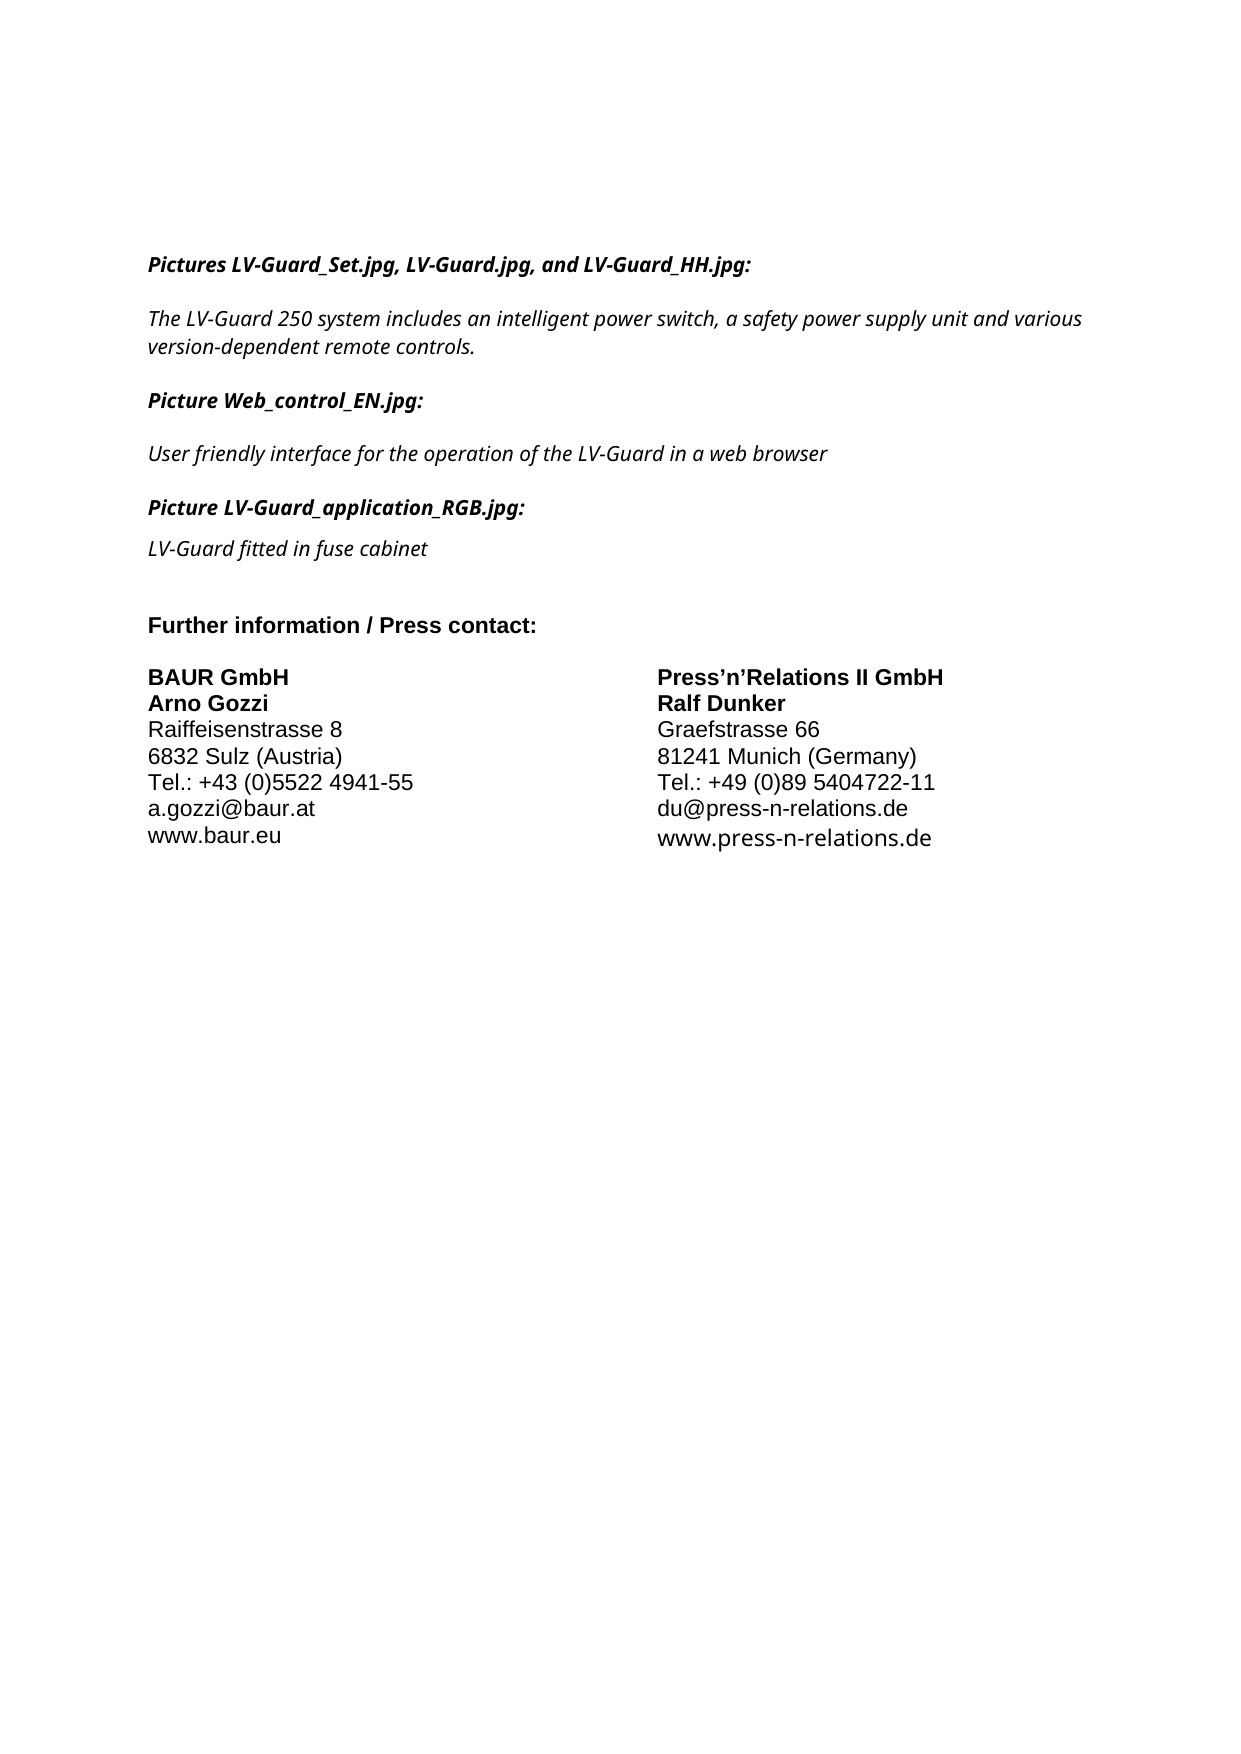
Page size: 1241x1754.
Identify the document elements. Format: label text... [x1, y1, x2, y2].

text The LV-Guard 250 system includes an intelligent power switch, a safety power supply unit and various version-dependent remote controls. [148, 304, 1093, 361]
text Pictures LV-Guard_Set.jpg, LV-Guard.jpg, and LV-Guard_HH.jpg: [148, 251, 1093, 279]
text Press’n’Relations II GmbH Ralf Dunker Graefstrasse 66 81241 Munich (Germany) Tel.: +49 (0)89 5404722-11 du@press-n-relations.de www.press-n-relations.de [657, 663, 1090, 853]
text Further information / Press contact: [148, 612, 1093, 638]
text Picture LV-Guard_application_RGB.jpg: [148, 493, 1093, 521]
text User friendly interface for the operation of the LV-Guard in a web browser [148, 439, 1129, 468]
text Picture Web_control_EN.jpg: [148, 386, 1093, 414]
text LV-Guard fitted in fuse cabinet [148, 534, 1093, 562]
text BAUR GmbH Arno Gozzi Raiffeisenstrasse 8 6832 Sulz (Austria) Tel.: +43 (0)5522 4941-55 a.gozzi@baur.at www.baur.eu [148, 663, 581, 848]
